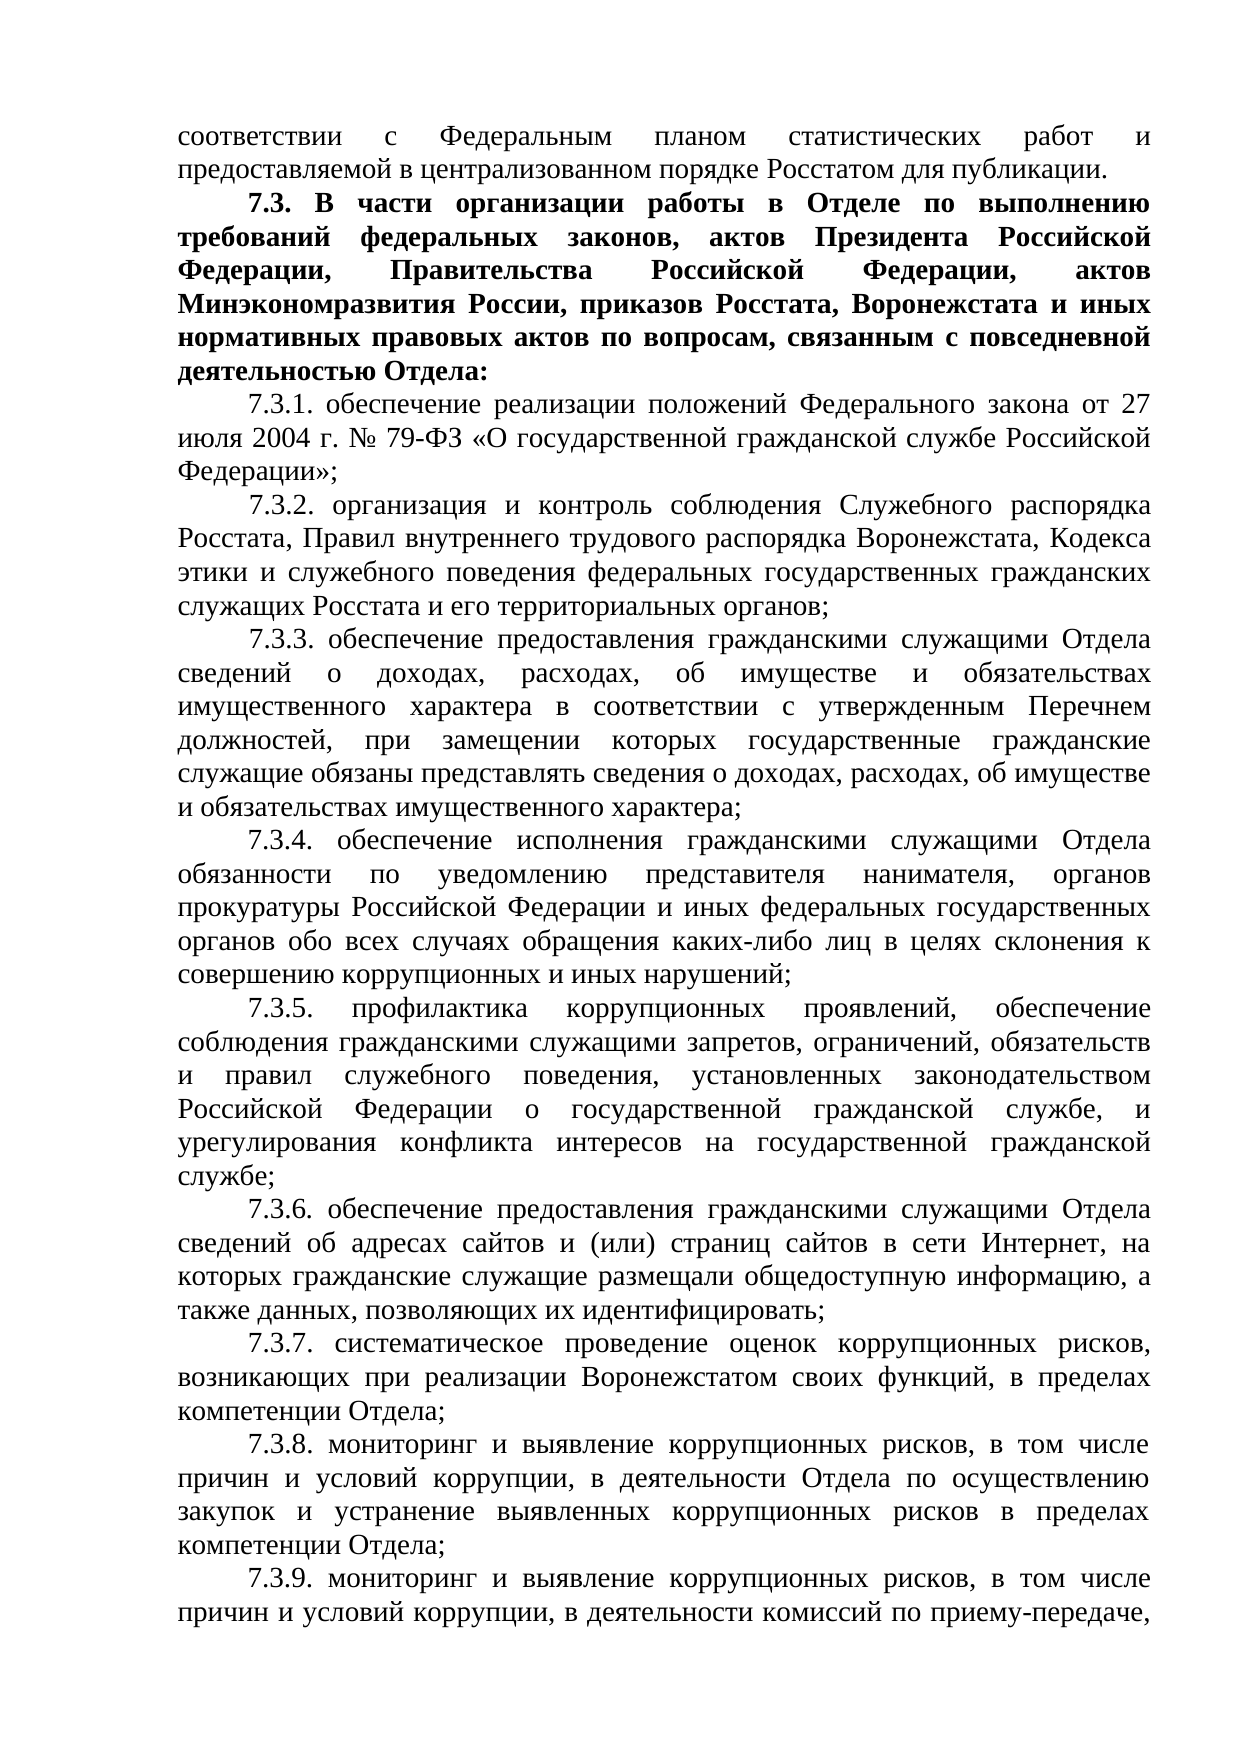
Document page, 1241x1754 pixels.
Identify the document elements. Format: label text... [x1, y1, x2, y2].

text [177, 118, 1152, 185]
text 7.3.4. обеспечение исполнения гражданскими служащими Отдела обязанности по уведомлению представителя нанимателя, органов прокуратуры Российской Федерации и иных федеральных государственных органов обо всех случаях обращения каких-либо лиц в целях склонения к совершению коррупционных и иных нарушений; [177, 822, 1152, 990]
text 7.3.6. обеспечение предоставления гражданскими служащими Отдела сведений об адресах сайтов и (или) страниц сайтов в сети Интернет, на которых гражданские служащие размещали общедоступную информацию, а также данных, позволяющих их идентифицировать; [177, 1191, 1152, 1326]
text 7.3.8. мониторинг и выявление коррупционных рисков, в том числе причин и условий коррупции, в деятельности Отдела по осуществлению закупок и устранение выявленных коррупционных рисков в пределах компетенции Отдела; [177, 1426, 1150, 1560]
text 7.3.5. профилактика коррупционных проявлений, обеспечение соблюдения гражданскими служащими запретов, ограничений, обязательств и правил служебного поведения, установленных законодательством Российской Федерации о государственной гражданской службе, и урегулирования конфликта интересов на государственной гражданской службе; [177, 990, 1152, 1191]
text 7.3. В части организации работы в Отделе по выполнению требований федеральных законов, актов Президента Российской Федерации, Правительства Российской Федерации, актов Минэкономразвития России, приказов Росстата, Воронежстата и иных нормативных правовых актов по вопросам, связанным с повседневной деятельностью Отдела: [177, 185, 1152, 386]
text 7.3.1. обеспечение реализации положений Федерального закона от 27 июля 2004 г. № 79-ФЗ «О государственной гражданской службе Российской Федерации»; [177, 386, 1152, 487]
text 7.3.7. систематическое проведение оценок коррупционных рисков, возникающих при реализации Воронежстатом своих функций, в пределах компетенции Отдела; [177, 1326, 1152, 1426]
text 7.3.3. обеспечение предоставления гражданскими служащими Отдела сведений о доходах, расходах, об имуществе и обязательствах имущественного характера в соответствии с утвержденным Перечнем должностей, при замещении которых государственные гражданские служащие обязаны представлять сведения о доходах, расходах, об имуществе и обязательствах имущественного характера; [177, 621, 1152, 822]
text 7.3.2. организация и контроль соблюдения Служебного распорядка Росстата, Правил внутреннего трудового распорядка Воронежстата, Кодекса этики и служебного поведения федеральных государственных гражданских служащих Росстата и его территориальных органов; [177, 487, 1152, 621]
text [177, 1560, 1152, 1627]
